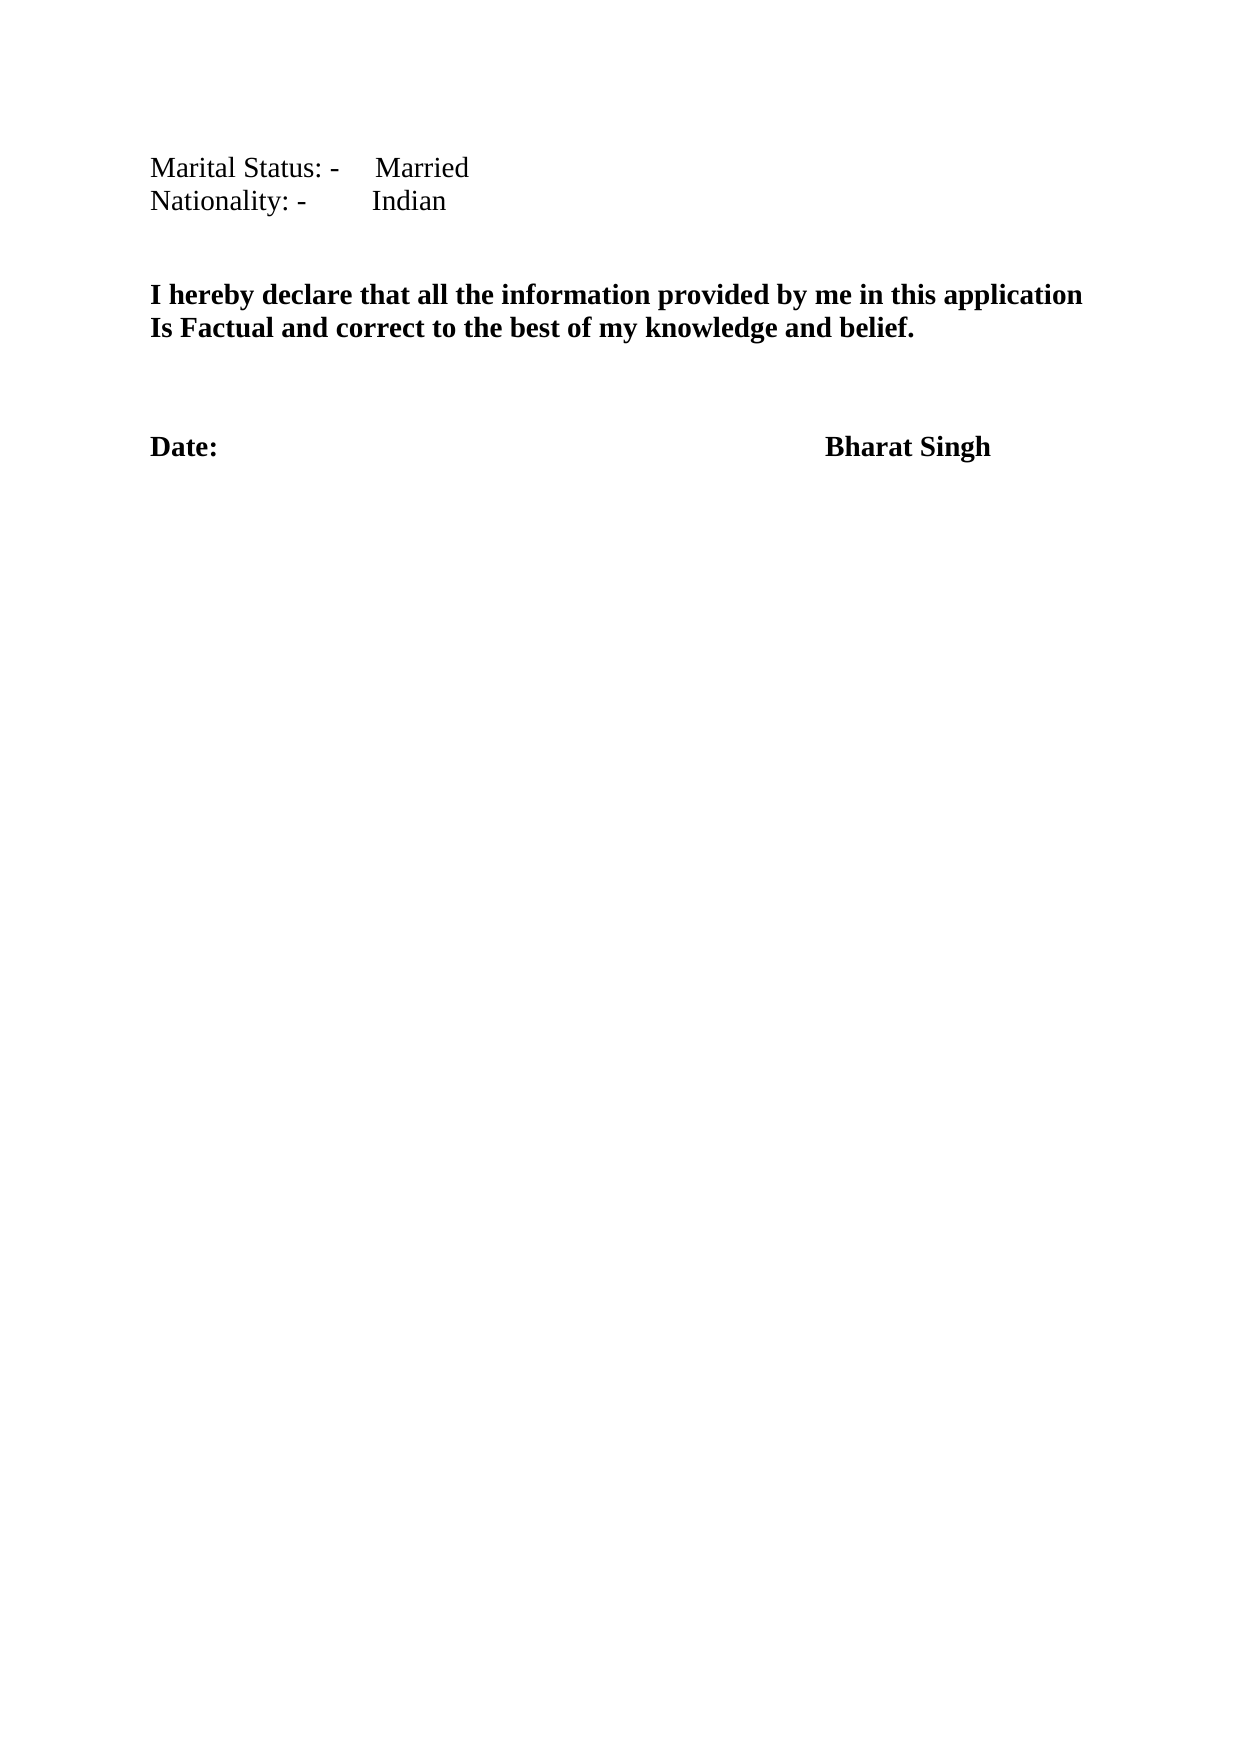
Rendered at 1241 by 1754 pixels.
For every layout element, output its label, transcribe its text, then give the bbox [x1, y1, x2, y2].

text Date: Bharat Singh [150, 429, 1090, 501]
text I hereby declare that all the information provided by me in this application Is Factual and correct to the best of my knowledge and belief. [150, 277, 1090, 344]
text Nationality: - Indian [150, 183, 1090, 217]
text Marital Status: - Married [150, 150, 1090, 183]
